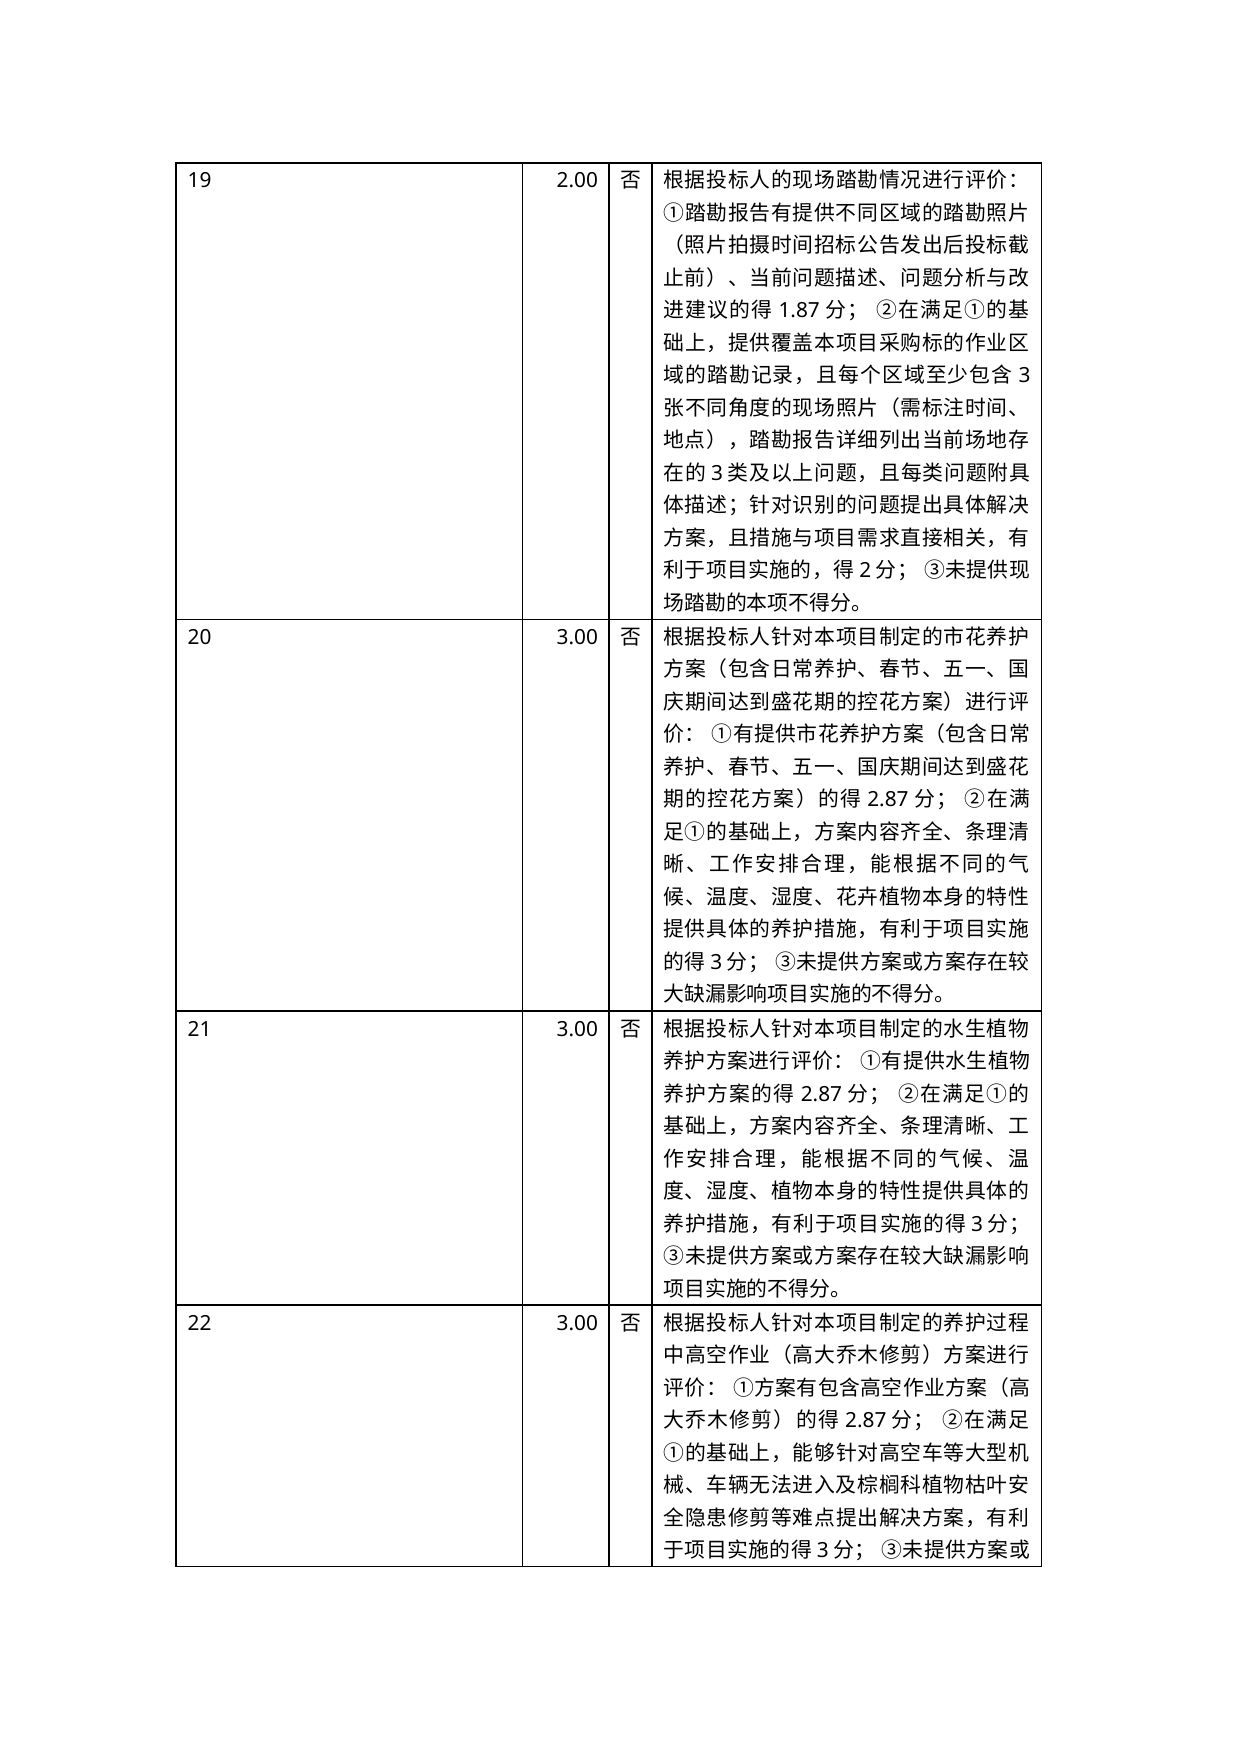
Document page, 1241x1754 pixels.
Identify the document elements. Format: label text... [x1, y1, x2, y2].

table_cell 22 [177, 1306, 522, 1566]
table_cell 19 [177, 164, 522, 618]
table_cell 21 [177, 1012, 522, 1304]
table_cell 否 [610, 620, 651, 1010]
table_cell 3.00 [523, 620, 608, 1010]
table_cell 3.00 [523, 1306, 608, 1566]
table_cell 根据投标人针对本项目制定的市花养护方案（包含日常养护、春节、五一、国庆期间达到盛花期的控花方案）进行评价： ①有提供市花养护方案（包含日常养护、春节、五一、国庆期间达到盛花期的控花方案）的得2.87分； ②在满足①的基础上，方案内容齐全、条理清晰、工作安排合理，能根据不同的气候、温度、湿度、花卉植物本身的特性提供具体的养护措施，有利于项目实施的得3分； ③未提供方案或方案存在较大缺漏影响项目实施的不得分。 [653, 620, 1041, 1010]
table_cell 否 [610, 1012, 651, 1304]
table_cell 20 [177, 620, 522, 1010]
table_cell 否 [610, 1306, 651, 1566]
table_cell 2.00 [523, 164, 608, 618]
table_cell 根据投标人针对本项目制定的水生植物养护方案进行评价： ①有提供水生植物养护方案的得2.87分； ②在满足①的基础上，方案内容齐全、条理清晰、工作安排合理，能根据不同的气候、温度、湿度、植物本身的特性提供具体的养护措施，有利于项目实施的得3分； ③未提供方案或方案存在较大缺漏影响项目实施的不得分。 [653, 1012, 1041, 1304]
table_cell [653, 1306, 1041, 1566]
table_cell 否 [610, 164, 651, 618]
table_cell 3.00 [523, 1012, 608, 1304]
table_cell 根据投标人的现场踏勘情况进行评价： ①踏勘报告有提供不同区域的踏勘照片（照片拍摄时间招标公告发出后投标截止前）、当前问题描述、问题分析与改进建议的得1.87分； ②在满足①的基础上，提供覆盖本项目采购标的作业区域的踏勘记录，且每个区域至少包含3张不同角度的现场照片（需标注时间、地点），踏勘报告详细列出当前场地存在的3类及以上问题，且每类问题附具体描述；针对识别的问题提出具体解决方案，且措施与项目需求直接相关，有利于项目实施的，得2分； ③未提供现场踏勘的本项不得分。 [653, 164, 1041, 618]
